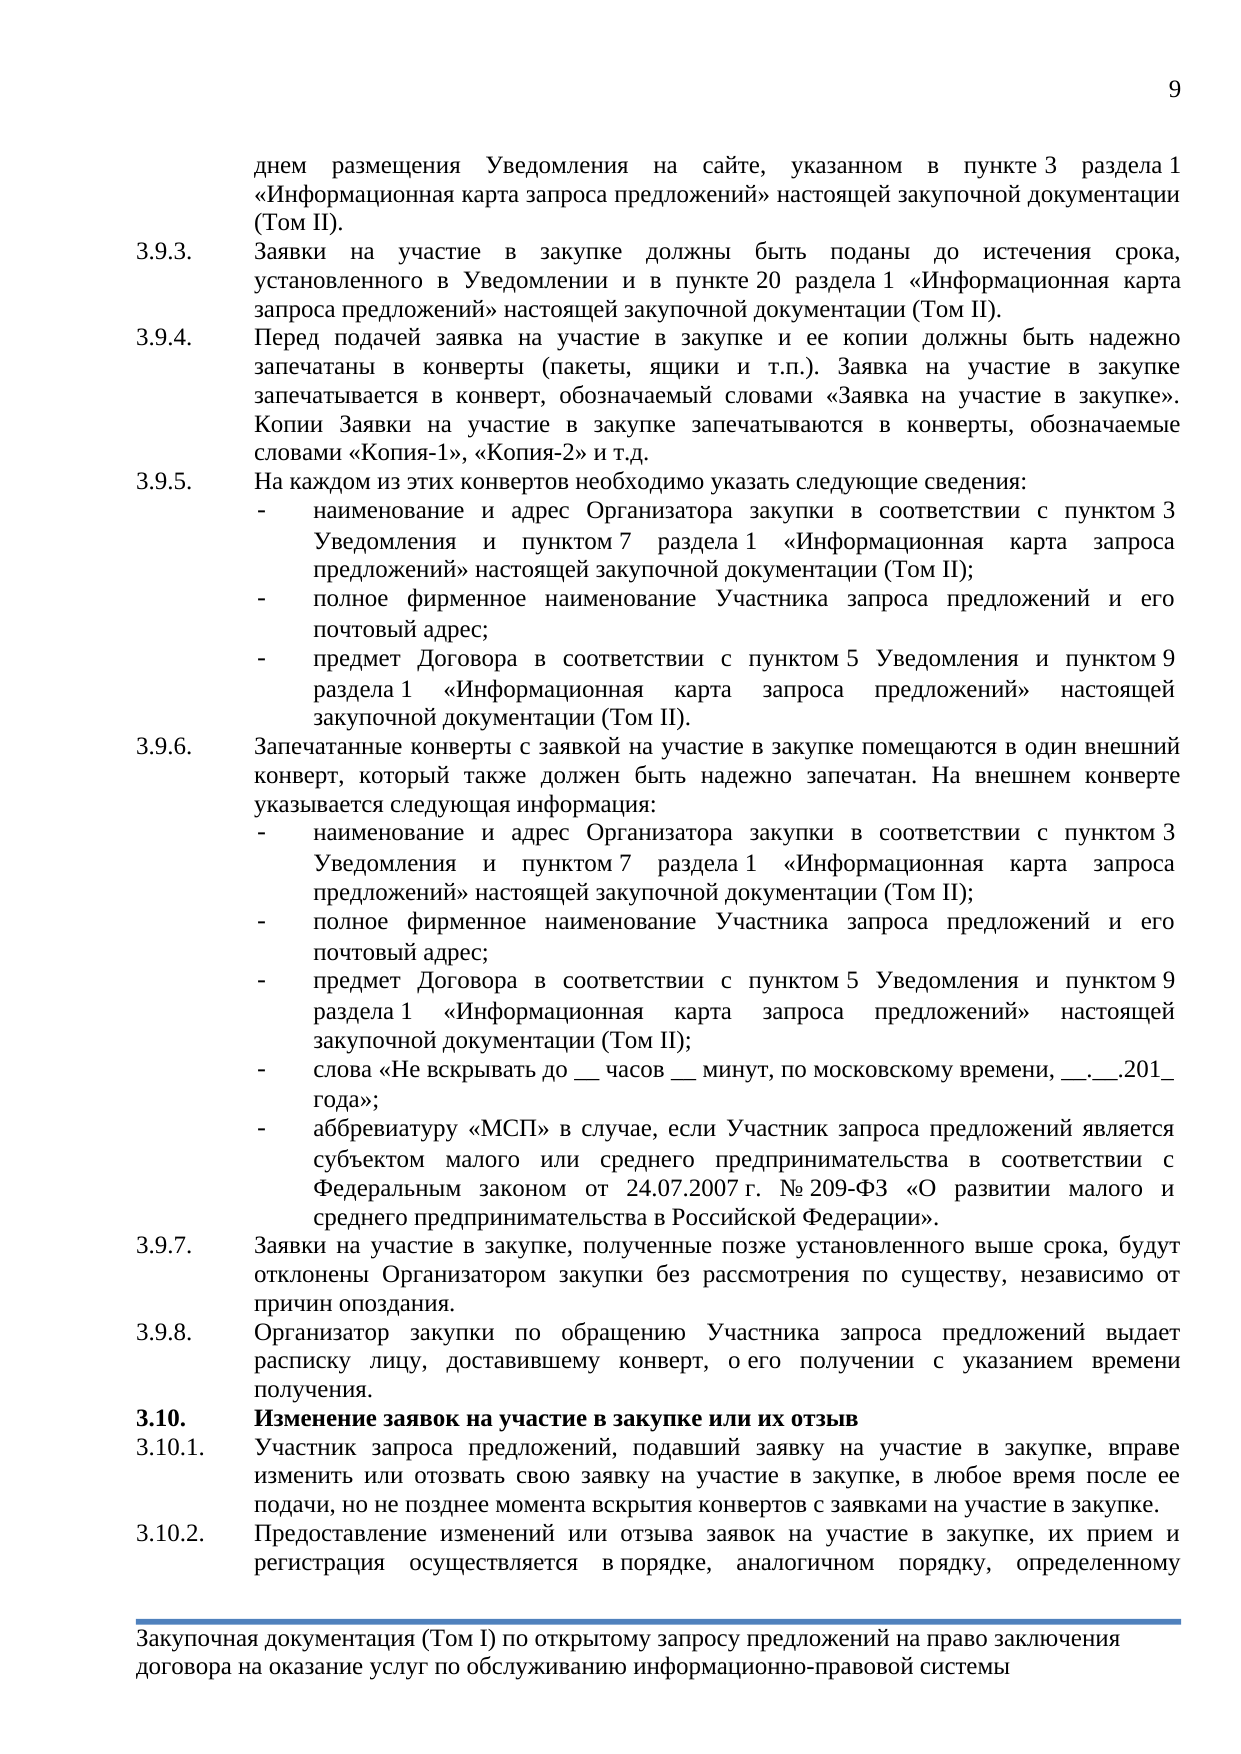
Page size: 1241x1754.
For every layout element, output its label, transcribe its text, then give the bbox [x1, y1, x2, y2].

list предмет Договора в соответствии с пунктом 5 Уведомления и пунктом 9 раздела 1 «Информационная карта запроса предложений» настоящей закупочной документации (Том II). [254, 643, 1175, 731]
list Участник запроса предложений, подавший заявку на участие в закупке, вправе изменить или отозвать свою заявку на участие в закупке, в любое время после ее подачи, но не позднее момента вскрытия конвертов с заявками на участие в закупке. [136, 1432, 1181, 1518]
list предмет Договора в соответствии с пунктом 5 Уведомления и пунктом 9 раздела 1 «Информационная карта запроса предложений» настоящей закупочной документации (Том II); [254, 965, 1175, 1054]
list наименование и адрес Организатора закупки в соответствии с пунктом 3 Уведомления и пунктом 7 раздела 1 «Информационная карта запроса предложений» настоящей закупочной документации (Том II); [254, 817, 1175, 906]
list Перед подачей заявка на участие в закупке и ее копии должны быть надежно запечатаны в конверты (пакеты, ящики и т.п.). Заявка на участие в закупке запечатывается в конверт, обозначаемый словами «Заявка на участие в закупке». Копии Заявки на участие в закупке запечатываются в конверты, обозначаемые словами «Копия-1», «Копия-2» и т.д. [136, 322, 1181, 466]
list наименование и адрес Организатора закупки в соответствии с пунктом 3 Уведомления и пунктом 7 раздела 1 «Информационная карта запроса предложений» настоящей закупочной документации (Том II); [254, 495, 1175, 583]
list Изменение заявок на участие в закупке или их отзыв [136, 1403, 1181, 1432]
list На каждом из этих конвертов необходимо указать следующие сведения: [136, 466, 1181, 495]
list Заявки на участие в закупке, полученные позже установленного выше срока, будут отклонены Организатором закупки без рассмотрения по существу, независимо от причин опоздания. [136, 1230, 1181, 1317]
list полное фирменное наименование Участника запроса предложений и его почтовый адрес; [254, 583, 1175, 643]
list Запечатанные конверты с заявкой на участие в закупке помещаются в один внешний конверт, который также должен быть надежно запечатан. На внешнем конверте указывается следующая информация: [136, 731, 1181, 817]
list полное фирменное наименование Участника запроса предложений и его почтовый адрес; [254, 906, 1175, 965]
list Заявки на участие в закупке должны быть поданы до истечения срока, установленного в Уведомлении и в пункте 20 раздела 1 «Информационная карта запроса предложений» настоящей закупочной документации (Том II). [136, 236, 1181, 322]
list аббревиатуру «МСП» в случае, если Участник запроса предложений является субъектом малого или среднего предпринимательства в соответствии с Федеральным законом от 24.07.2007 г. № 209-ФЗ «О развитии малого и среднего предпринимательства в Российской Федерации». [254, 1113, 1175, 1230]
list слова «Не вскрывать до __ часов __ минут, по московскому времени, __.__.201_ года»; [254, 1054, 1175, 1113]
list Организатор закупки по обращению Участника запроса предложений выдает расписку лицу, доставившему конверт, о его получении с указанием времени получения. [136, 1317, 1181, 1403]
